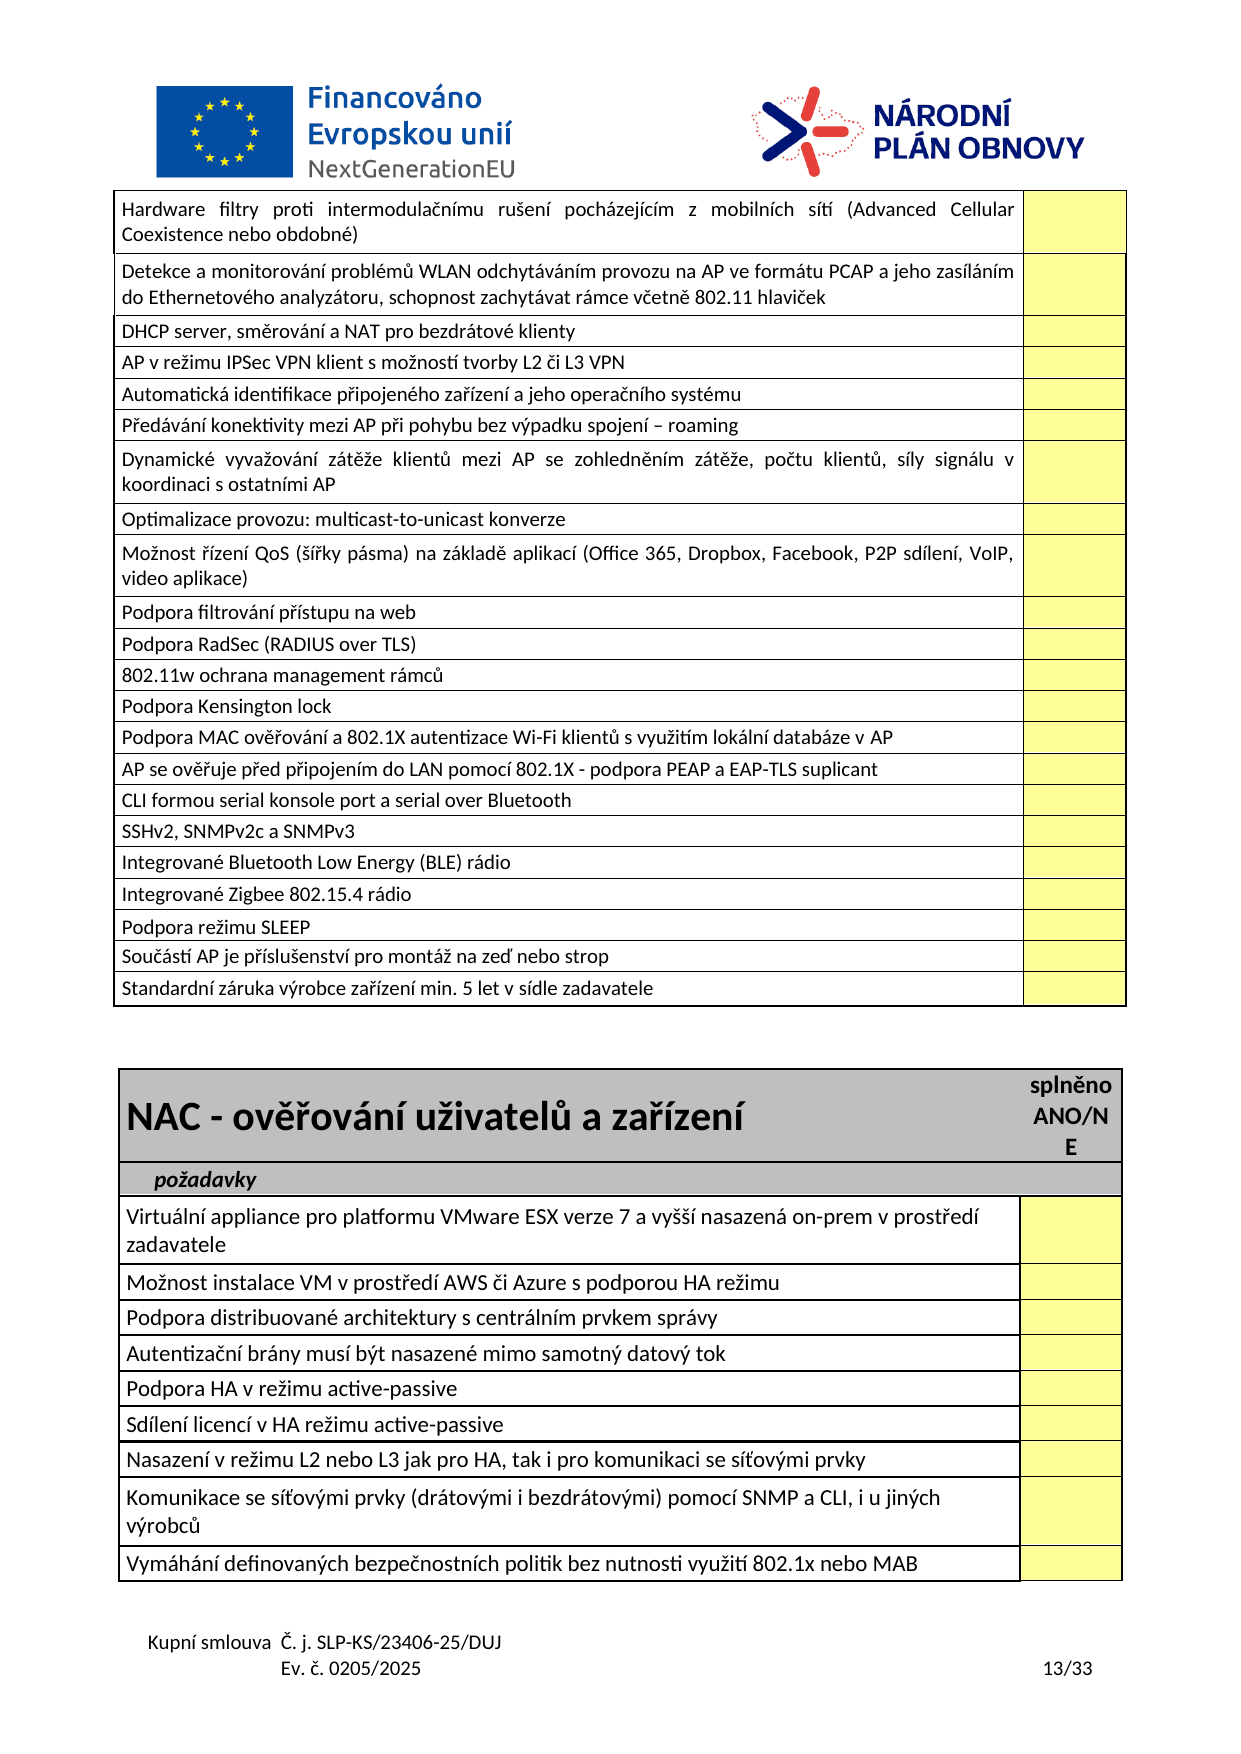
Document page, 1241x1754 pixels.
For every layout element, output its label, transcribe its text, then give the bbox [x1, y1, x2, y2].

table_cell [1021, 1300, 1121, 1334]
table_cell Vymáhání definovaných bezpečnostních politik bez nutnosti využití 802.1x nebo MAB [120, 1547, 1019, 1580]
table_cell [1021, 1335, 1121, 1369]
table_cell [1021, 1546, 1121, 1580]
table_cell Integrované Bluetooth Low Energy (BLE) rádio [115, 847, 1023, 877]
table_cell [1024, 629, 1125, 659]
table_cell SSHv2, SNMPv2c a SNMPv3 [115, 816, 1023, 846]
table_cell [1024, 191, 1126, 252]
table_cell [1021, 1197, 1121, 1263]
table_cell [1024, 879, 1125, 909]
table_cell [1024, 410, 1125, 440]
table_cell Podpora RadSec (RADIUS over TLS) [115, 629, 1023, 659]
table_cell [1021, 1441, 1121, 1476]
table_cell [1024, 816, 1125, 846]
table_cell [1024, 535, 1125, 596]
table_cell [1024, 910, 1125, 940]
table_cell [1024, 379, 1125, 409]
table_cell Nasazení v režimu L2 nebo L3 jak pro HA, tak i pro komunikaci se síťovými prvky [120, 1443, 1019, 1476]
table_cell [1021, 1264, 1121, 1299]
table_cell 802.11w ochrana management rámců [115, 660, 1023, 690]
table_cell [1021, 1406, 1121, 1440]
table_cell Podpora distribuované architektury s centrálním prvkem správy [120, 1301, 1019, 1334]
table_cell [1024, 254, 1125, 315]
table_cell Hardware filtry proti intermodulačnímu rušení pocházejícím z mobilních sítí (Advanced Cellular Coexistence nebo obdobné) [115, 191, 1023, 252]
table_cell Automatická identifikace připojeného zařízení a jeho operačního systému [115, 379, 1023, 409]
table_cell Předávání konektivity mezi AP při pohybu bez výpadku spojení – roaming [115, 410, 1023, 440]
table_cell Možnost řízení QoS (šířky pásma) na základě aplikací (Office 365, Dropbox, Facebook, P2P sdílení, VoIP, video aplikace) [115, 535, 1023, 596]
table_cell Optimalizace provozu: multicast-to-unicast konverze [115, 504, 1023, 534]
table_cell Podpora MAC ověřování a 802.1X autentizace Wi-Fi klientů s využitím lokální databáze v AP [115, 722, 1023, 752]
table_cell [1024, 316, 1125, 346]
table_cell Podpora HA v režimu active-passive [120, 1372, 1019, 1405]
table_cell [1021, 1477, 1121, 1544]
table_cell Součástí AP je příslušenství pro montáž na zeď nebo strop [115, 941, 1023, 971]
table_cell [1024, 597, 1125, 627]
table_cell AP v režimu IPSec VPN klient s možností tvorby L2 či L3 VPN [115, 347, 1023, 377]
table_cell Podpora Kensington lock [115, 691, 1023, 721]
table_cell [1024, 441, 1125, 502]
table_header splněno ANO/NE [1020, 1070, 1121, 1161]
table_cell [1024, 691, 1125, 721]
table_cell [1024, 785, 1125, 815]
table_cell [1024, 754, 1125, 784]
table_cell Podpora filtrování přístupu na web [115, 597, 1023, 627]
table_cell [1024, 347, 1125, 377]
table_cell požadavky [120, 1163, 1121, 1194]
table_cell [1024, 722, 1125, 752]
table_cell Integrované Zigbee 802.15.4 rádio [115, 879, 1023, 909]
table_cell DHCP server, směrování a NAT pro bezdrátové klienty [115, 316, 1023, 346]
table_cell Autentizační brány musí být nasazené mimo samotný datový tok [120, 1336, 1019, 1369]
table_cell [1024, 972, 1125, 1004]
table_cell Dynamické vyvažování zátěže klientů mezi AP se zohledněním zátěže, počtu klientů, síly signálu v koordinaci s ostatními AP [115, 441, 1023, 502]
table_cell CLI formou serial konsole port a serial over Bluetooth [115, 785, 1023, 815]
table_cell [1021, 1371, 1121, 1405]
table_cell AP se ověřuje před připojením do LAN pomocí 802.1X - podpora PEAP a EAP-TLS suplicant [115, 754, 1023, 784]
table_cell [1024, 504, 1125, 534]
table_cell Komunikace se síťovými prvky (drátovými i bezdrátovými) pomocí SNMP a CLI, i u jiných výrobců [120, 1478, 1019, 1544]
table_cell Sdílení licencí v HA režimu active-passive [120, 1407, 1019, 1440]
table_cell Detekce a monitorování problémů WLAN odchytáváním provozu na AP ve formátu PCAP a jeho zasíláním do Ethernetového analyzátoru, schopnost zachytávat rámce včetně 802.11 hlaviček [115, 254, 1023, 315]
table_cell [1024, 660, 1125, 690]
table_cell Podpora režimu SLEEP [115, 910, 1023, 940]
picture [147, 73, 1093, 190]
table_header NAC - ověřování uživatelů a zařízení [120, 1070, 1020, 1161]
table_cell [1024, 941, 1125, 971]
table_cell Standardní záruka výrobce zařízení min. 5 let v sídle zadavatele [115, 972, 1023, 1004]
table_cell Možnost instalace VM v prostředí AWS či Azure s podporou HA režimu [120, 1265, 1019, 1299]
table_cell Virtuální appliance pro platformu VMware ESX verze 7 a vyšší nasazená on-prem v prostředí zadavatele [120, 1197, 1019, 1263]
table_cell [1024, 847, 1125, 877]
